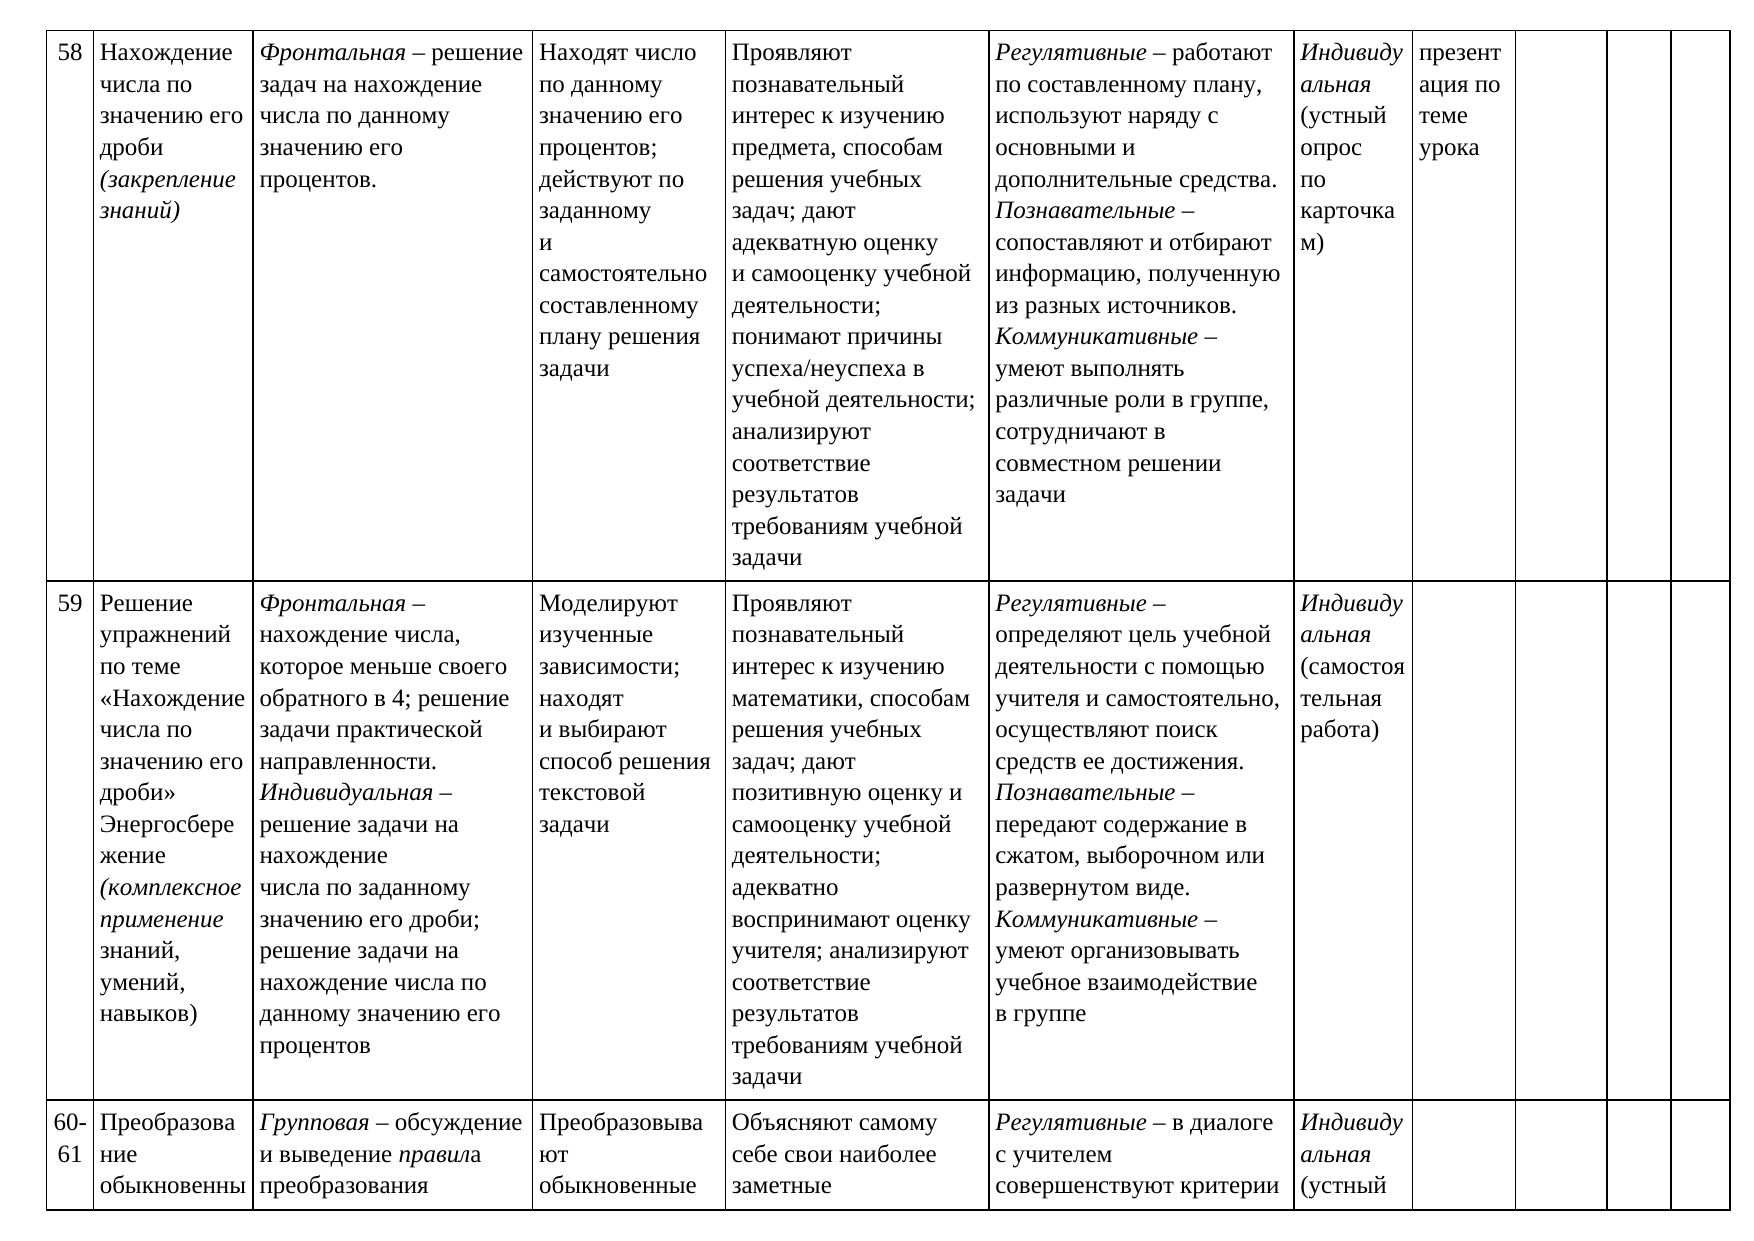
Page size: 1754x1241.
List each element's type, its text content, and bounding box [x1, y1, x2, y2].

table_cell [94, 1101, 252, 1209]
table_cell 60-61 [47, 1101, 93, 1209]
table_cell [533, 1101, 725, 1209]
table_cell 59 [47, 582, 93, 1099]
table_cell Фронтальная – нахождение числа, которое меньше своего обратного в 4; решение задачи практической направленности. Индивидуальная – решение задачи на нахождение числа по заданному значению его дроби; решение задачи на нахождение числа по данному значению его процентов [254, 582, 532, 1099]
table_cell [1608, 1101, 1670, 1209]
table_cell [1413, 582, 1515, 1099]
table_cell Нахождение числа по значению его дроби (закрепление знаний) [94, 31, 252, 580]
table_cell [1672, 582, 1729, 1099]
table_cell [726, 1101, 988, 1209]
table_cell 58 [47, 31, 93, 580]
table_cell презентация по теме урока [1413, 31, 1515, 580]
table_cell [1295, 31, 1412, 580]
table_cell [1413, 1101, 1515, 1209]
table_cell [990, 1101, 1293, 1209]
table_cell [1672, 1101, 1729, 1209]
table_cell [254, 1101, 532, 1209]
table_cell [1608, 31, 1670, 580]
table_cell [1516, 1101, 1606, 1209]
table_cell Проявляют познавательный интерес к изучению математики, способам решения учебных задач; дают позитивную оценку и самооценку учебной деятельности; адекватно воспринимают оценку учителя; анализируют соответствие результатов требованиям учебной задачи [726, 582, 988, 1099]
table_cell Проявляют познавательный интерес к изучению предмета, способам решения учебных задач; дают адекватную оценку и самооценку учебной деятельности; понимают причины успеха/неуспеха в учебной деятельности; анализируют соответствие результатов требованиям учебной задачи [726, 31, 988, 580]
table_cell Индивидуальная (самостоятельная работа) [1295, 582, 1412, 1099]
table_cell Находят число по данному значению его процентов; действуют по заданному и самостоятельно составленному плану решения задачи [533, 31, 725, 580]
table_cell [1516, 31, 1606, 580]
table_cell [1608, 582, 1670, 1099]
table_cell Фронтальная – решение задач на нахождение числа по данному значению его процентов. [254, 31, 532, 580]
table_cell Регулятивные – определяют цель учебной деятельности с помощью учителя и самостоятельно, осуществляют поиск средств ее достижения. Познавательные – передают содержание в сжатом, выборочном или развернутом виде. Коммуникативные – умеют организовывать учебное взаимодействие в группе [990, 582, 1293, 1099]
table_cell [1295, 1101, 1412, 1209]
table_cell [1516, 582, 1606, 1099]
table_cell [1672, 31, 1729, 580]
table_cell Решение упражнений по теме «Нахождение числа по значению его дроби» Энергосбережение (комплексное применение знаний, умений, навыков) [94, 582, 252, 1099]
table_cell Моделируют изученные зависимости; находят и выбирают способ решения текстовой задачи [533, 582, 725, 1099]
table_cell Регулятивные – работают по составленному плану, используют наряду с основными и дополнительные средства. Познавательные – сопоставляют и отбирают информацию, полученную из разных источников. Коммуникативные – умеют выполнять различные роли в группе, сотрудничают в совместном решении задачи [990, 31, 1293, 580]
